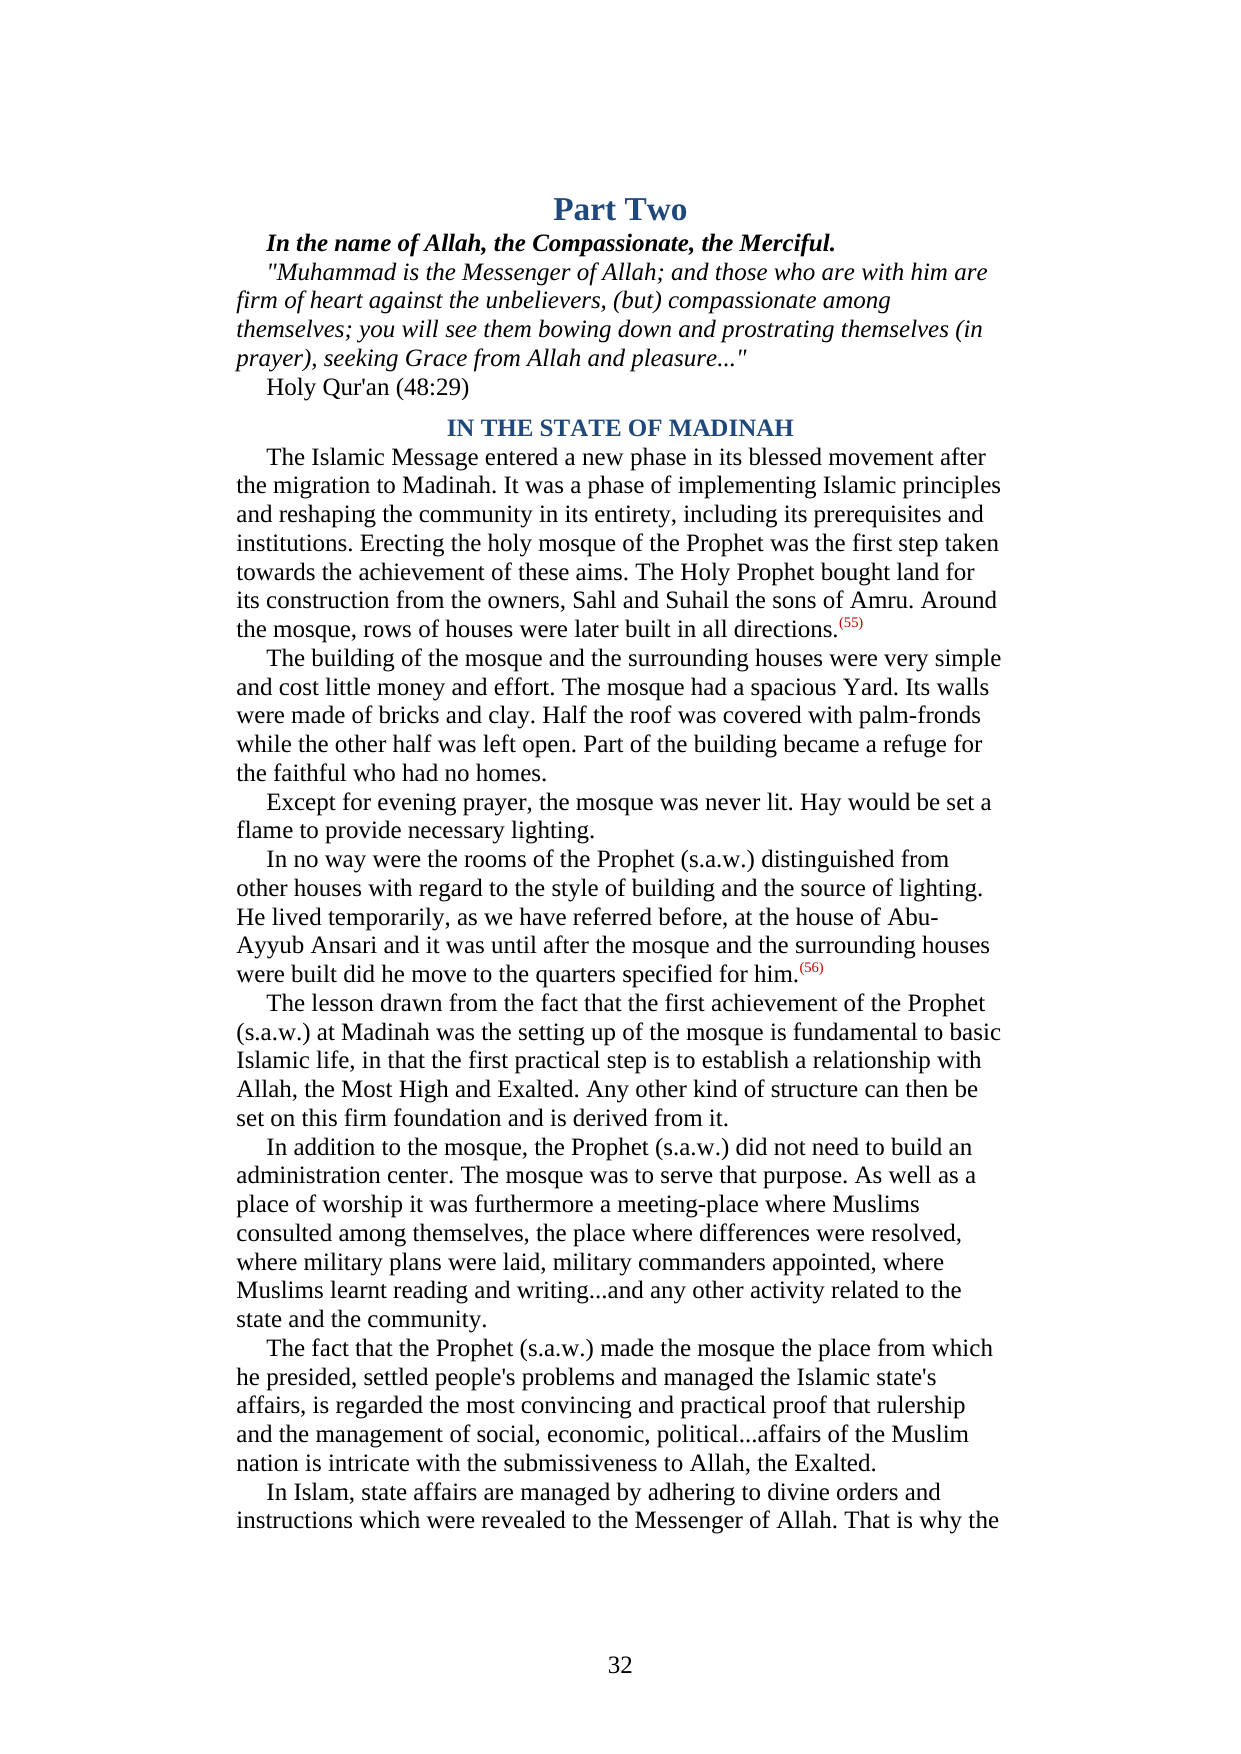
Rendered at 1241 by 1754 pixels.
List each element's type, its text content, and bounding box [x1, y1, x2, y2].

text The fact that the Prophet (s.a.w.) made the mosque the place from which he presided, settled people's problems and managed the Islamic state's affairs, is regarded the most convincing and practical proof that rulership and the management of social, economic, political...affairs of the Muslim nation is intricate with the submissiveness to Allah, the Exalted. [236, 1333, 1004, 1477]
text The building of the mosque and the surrounding houses were very simple and cost little money and effort. The mosque had a spacious Yard. Its walls were made of bricks and clay. Half the roof was covered with palm-fronds while the other half was left open. Part of the building became a refuge for the faithful who had no homes. [236, 643, 1004, 787]
text In addition to the mosque, the Prophet (s.a.w.) did not need to build an administration center. The mosque was to serve that purpose. As well as a place of worship it was furthermore a meeting-place where Muslims consulted among themselves, the place where differences were resolved, where military plans were laid, military commanders appointed, where Muslims learnt reading and writing...and any other activity related to the state and the community. [236, 1132, 1004, 1333]
text Except for evening prayer, the mosque was never lit. Hay would be set a flame to provide necessary lighting. [236, 787, 1004, 844]
text "Muhammad is the Messenger of Allah; and those who are with him are firm of heart against the unbelievers, (but) compassionate among themselves; you will see them bowing down and prostrating themselves (in prayer), seeking Grace from Allah and pleasure..." [236, 257, 1004, 372]
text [236, 1477, 1004, 1534]
subtitle IN THE STATE OF MADINAH [236, 413, 1004, 442]
text In the name of Allah, the Compassionate, the Merciful. [236, 228, 1004, 257]
text Holy Qur'an (48:29) [236, 372, 1004, 401]
subtitle Part Two [236, 190, 1004, 228]
text The Islamic Message entered a new phase in its blessed movement after the migration to Madinah. It was a phase of implementing Islamic principles and reshaping the community in its entirety, including its prerequisites and institutions. Erecting the holy mosque of the Prophet was the first step taken towards the achievement of these aims. The Holy Prophet bought land for its construction from the owners, Sahl and Suhail the sons of Amru. Around the mosque, rows of houses were later built in all directions.(55) [236, 442, 1004, 643]
text The lesson drawn from the fact that the first achievement of the Prophet (s.a.w.) at Madinah was the setting up of the mosque is fundamental to basic Islamic life, in that the first practical step is to establish a relationship with Allah, the Most High and Exalted. Any other kind of structure can then be set on this firm foundation and is derived from it. [236, 988, 1004, 1132]
text In no way were the rooms of the Prophet (s.a.w.) distinguished from other houses with regard to the style of building and the source of lighting. He lived temporarily, as we have referred before, at the house of Abu-Ayyub Ansari and it was until after the mosque and the surrounding houses were built did he move to the quarters specified for him.(56) [236, 844, 1004, 988]
